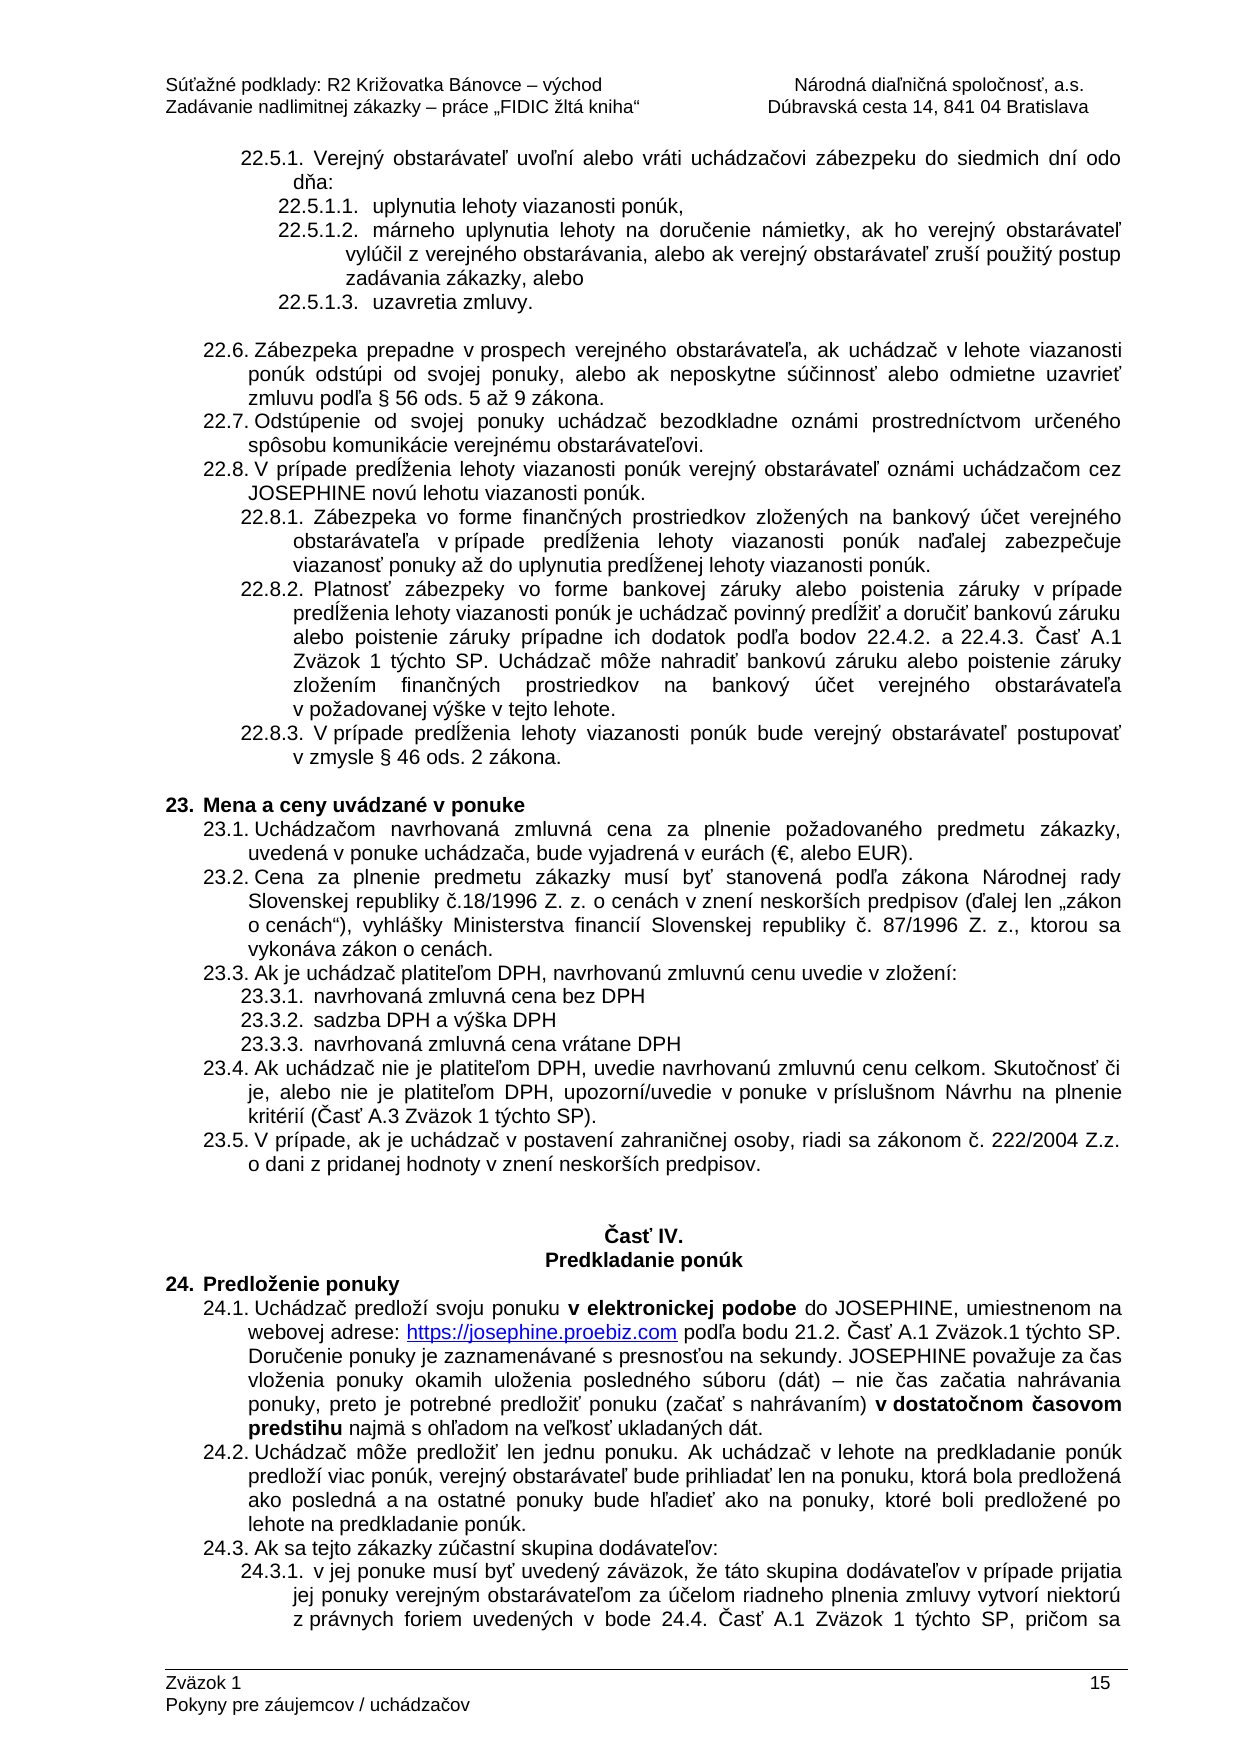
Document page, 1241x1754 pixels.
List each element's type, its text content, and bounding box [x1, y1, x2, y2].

list Ak sa tejto zákazky zúčastní skupina dodávateľov: [203, 1535, 1122, 1559]
list Mena a ceny uvádzané v ponuke [165, 793, 1122, 817]
list Uchádzačom navrhovaná zmluvná cena za plnenie požadovaného predmetu zákazky, uvedená v ponuke uchádzača, bude vyjadrená v eurách (€, alebo EUR). [203, 817, 1122, 864]
list Uchádzač môže predložiť len jednu ponuku. Ak uchádzač v lehote na predkladanie ponúk predloží viac ponúk, verejný obstarávateľ bude prihliadať len na ponuku, ktorá bola predložená ako posledná a na ostatné ponuky bude hľadieť ako na ponuky, ktoré boli predložené po lehote na predkladanie ponúk. [203, 1439, 1122, 1535]
list Uchádzač predloží svoju ponuku v elektronickej podobe do JOSEPHINE, umiestnenom na webovej adrese: https://josephine.proebiz.com podľa bodu 21.2. Časť A.1 Zväzok.1 týchto SP. Doručenie ponuky je zaznamenávané s presnosťou na sekundy. JOSEPHINE považuje za čas vloženia ponuky okamih uloženia posledného súboru (dát) – nie čas začatia nahrávania ponuky, preto je potrebné predložiť ponuku (začať s nahrávaním) v dostatočnom časovom predstihu najmä s ohľadom na veľkosť ukladaných dát. [203, 1296, 1122, 1439]
list navrhovaná zmluvná cena bez DPH [240, 984, 1122, 1008]
list V prípade predĺženia lehoty viazanosti ponúk verejný obstarávateľ oznámi uchádzačom cez JOSEPHINE novú lehotu viazanosti ponúk. [203, 457, 1122, 505]
list Ak je uchádzač platiteľom DPH, navrhovanú zmluvnú cenu uvedie v zložení: [203, 960, 1122, 984]
subtitle Predkladanie ponúk [165, 1248, 1122, 1272]
list V prípade, ak je uchádzač v postavení zahraničnej osoby, riadi sa zákonom č. 222/2004 Z.z. o dani z pridanej hodnoty v znení neskorších predpisov. [203, 1128, 1122, 1176]
list sadzba DPH a výška DPH [240, 1008, 1122, 1032]
list Predloženie ponuky [165, 1272, 1122, 1296]
list Zábezpeka prepadne v prospech verejného obstarávateľa, ak uchádzač v lehote viazanosti ponúk odstúpi od svojej ponuky, alebo ak neposkytne súčinnosť alebo odmietne uzavrieť zmluvu podľa § 56 ods. 5 až 9 zákona. [203, 337, 1122, 409]
list márneho uplynutia lehoty na doručenie námietky, ak ho verejný obstarávateľ vylúčil z verejného obstarávania, alebo ak verejný obstarávateľ zruší použitý postup zadávania zákazky, alebo [278, 218, 1122, 289]
text Časť IV. [165, 1224, 1122, 1248]
list Zábezpeka vo forme finančných prostriedkov zložených na bankový účet verejného obstarávateľa v prípade predĺženia lehoty viazanosti ponúk naďalej zabezpečuje viazanosť ponuky až do uplynutia predĺženej lehoty viazanosti ponúk. [240, 505, 1122, 577]
list Cena za plnenie predmetu zákazky musí byť stanovená podľa zákona Národnej rady Slovenskej republiky č.18/1996 Z. z. o cenách v znení neskorších predpisov (ďalej len „zákon o cenách“), vyhlášky Ministerstva financií Slovenskej republiky č. 87/1996 Z. z., ktorou sa vykonáva zákon o cenách. [203, 864, 1122, 960]
list navrhovaná zmluvná cena vrátane DPH [240, 1032, 1122, 1056]
list Ak uchádzač nie je platiteľom DPH, uvedie navrhovanú zmluvnú cenu celkom. Skutočnosť či je, alebo nie je platiteľom DPH, upozorní/uvedie v ponuke v príslušnom Návrhu na plnenie kritérií (Časť A.3 Zväzok 1 týchto SP). [203, 1056, 1122, 1128]
list uplynutia lehoty viazanosti ponúk, [278, 194, 1122, 218]
list Odstúpenie od svojej ponuky uchádzač bezodkladne oznámi prostredníctvom určeného spôsobu komunikácie verejnému obstarávateľovi. [203, 409, 1122, 457]
list uzavretia zmluvy. [278, 289, 1122, 313]
list Verejný obstarávateľ uvoľní alebo vráti uchádzačovi zábezpeku do siedmich dní odo dňa: [240, 146, 1122, 194]
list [240, 1559, 1122, 1631]
list V prípade predĺženia lehoty viazanosti ponúk bude verejný obstarávateľ postupovať v zmysle § 46 ods. 2 zákona. [240, 721, 1122, 769]
list Platnosť zábezpeky vo forme bankovej záruky alebo poistenia záruky v prípade predĺženia lehoty viazanosti ponúk je uchádzač povinný predĺžiť a doručiť bankovú záruku alebo poistenie záruky prípadne ich dodatok podľa bodov 22.4.2. a 22.4.3. Časť A.1 Zväzok 1 týchto SP. Uchádzač môže nahradiť bankovú záruku alebo poistenie záruky zložením finančných prostriedkov na bankový účet verejného obstarávateľa v požadovanej výške v tejto lehote. [240, 577, 1122, 721]
